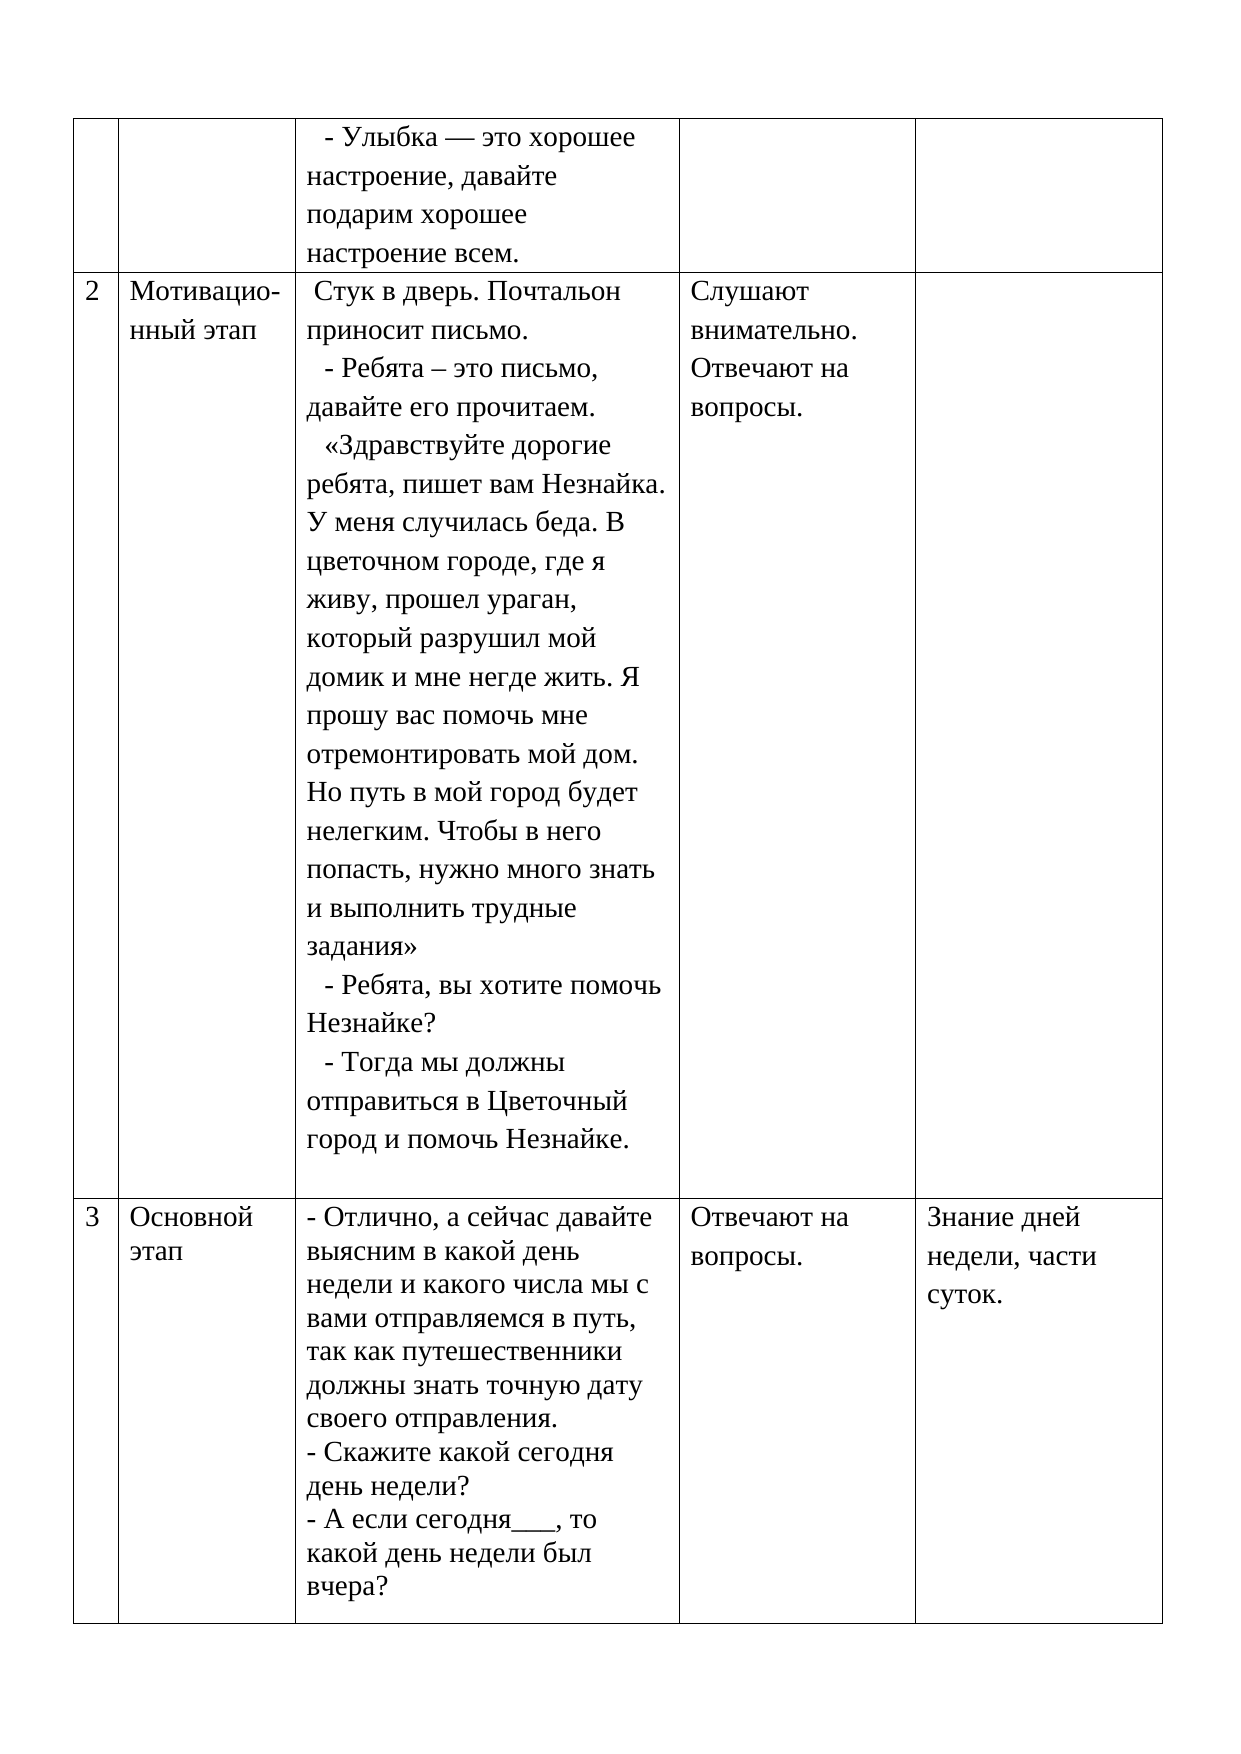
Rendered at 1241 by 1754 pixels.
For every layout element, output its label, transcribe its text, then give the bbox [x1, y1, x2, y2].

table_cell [296, 1199, 679, 1623]
table_cell Слушают внимательно. Отвечают на вопросы. [680, 273, 915, 1198]
table_cell Мотивацио-нный этап [119, 273, 295, 1198]
table_cell 2 [74, 273, 118, 1198]
table_cell 1 [74, 119, 118, 272]
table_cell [296, 119, 679, 272]
table_cell 3 [74, 1199, 118, 1623]
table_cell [916, 1199, 1162, 1623]
table_cell Стук в дверь. Почтальон приносит письмо. - Ребята – это письмо, давайте его прочитаем. «Здравствуйте дорогие ребята, пишет вам Незнайка. У меня случилась беда. В цветочном городе, где я живу, прошел ураган, который разрушил мой домик и мне негде жить. Я прошу вас помочь мне отремонтировать мой дом. Но путь в мой город будет нелегким. Чтобы в него попасть, нужно много знать и выполнить трудные задания» - Ребята, вы хотите помочь Незнайке? - Тогда мы должны отправиться в Цветочный город и помочь Незнайке. [296, 273, 679, 1198]
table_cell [680, 1199, 915, 1623]
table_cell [680, 119, 915, 272]
table_cell [916, 273, 1162, 1198]
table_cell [119, 119, 295, 272]
table_cell Основной этап [119, 1199, 295, 1623]
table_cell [916, 119, 1162, 272]
